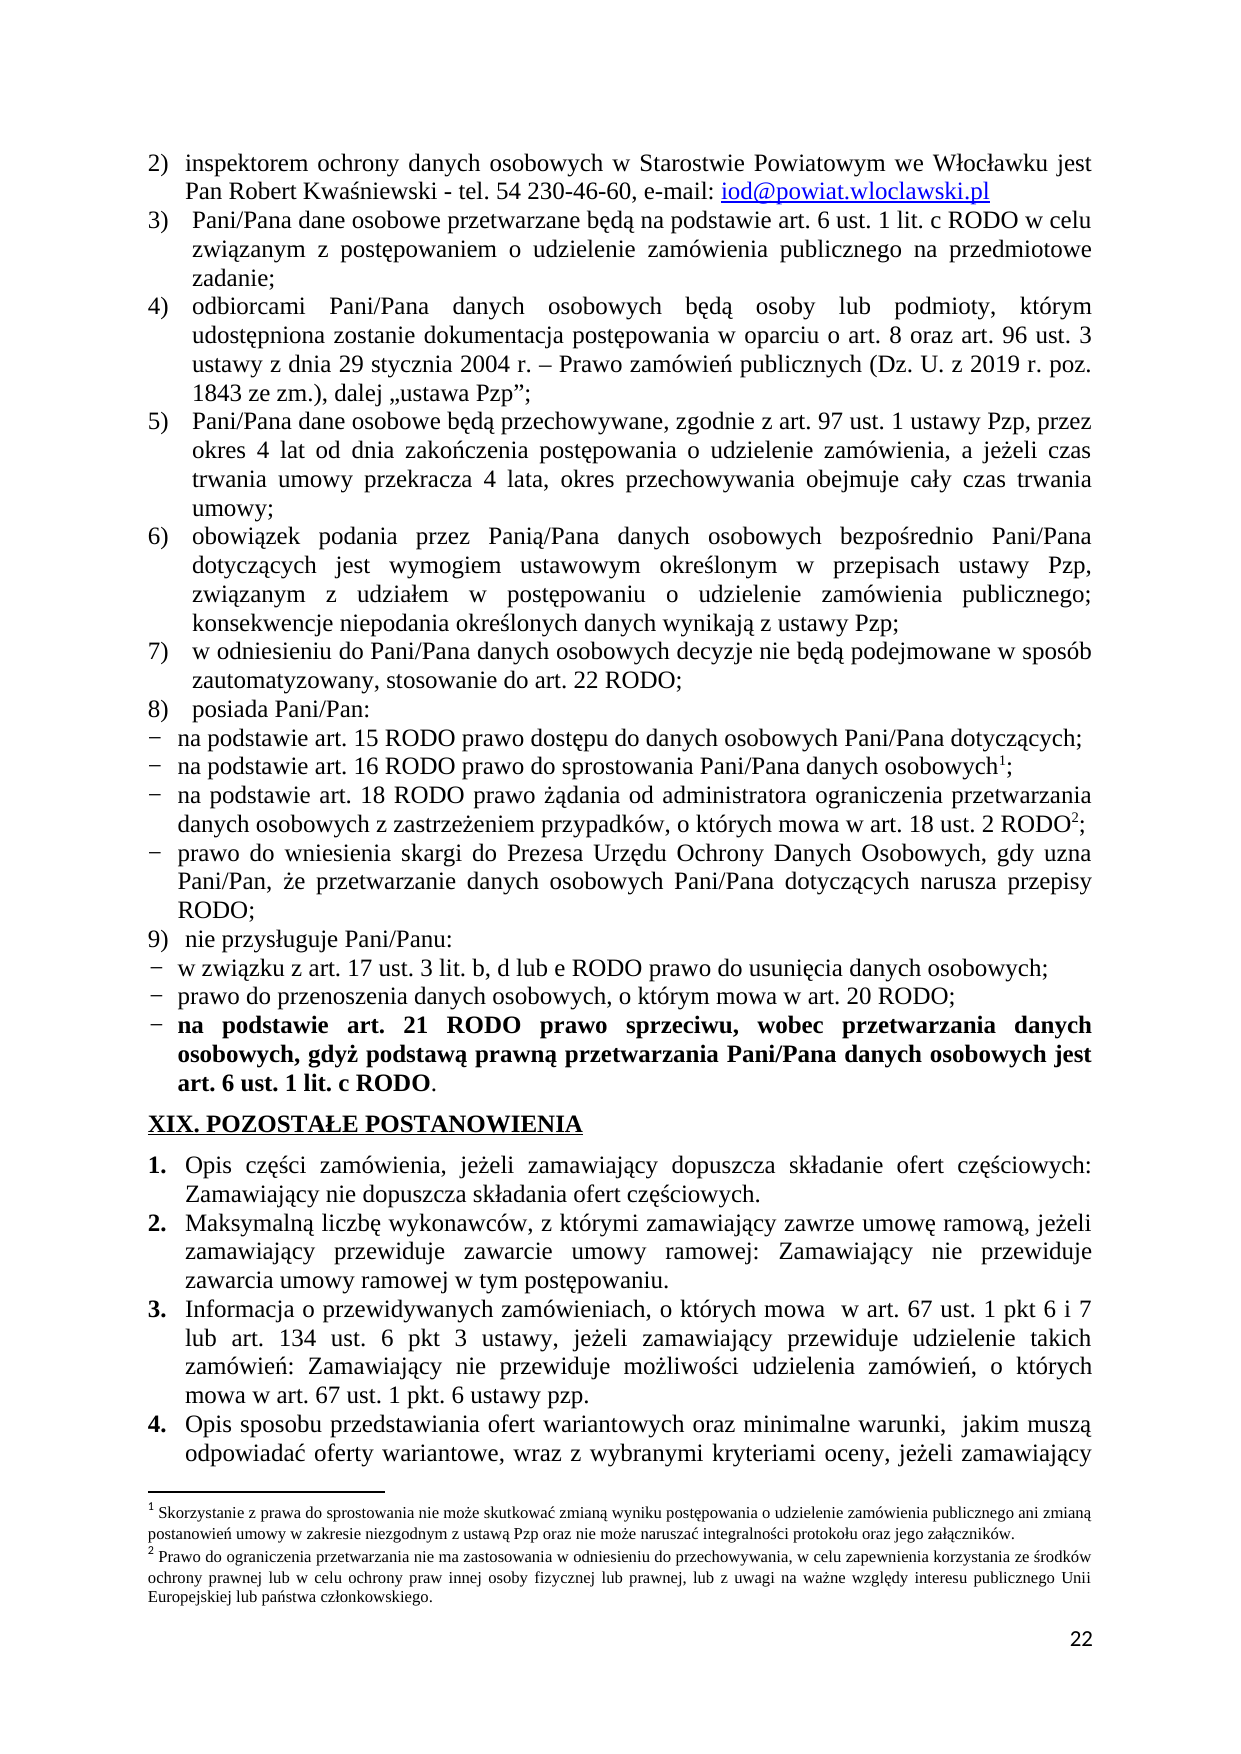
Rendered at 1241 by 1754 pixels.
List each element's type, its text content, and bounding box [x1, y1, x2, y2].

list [148, 1409, 1093, 1466]
list w odniesieniu do Pani/Pana danych osobowych decyzje nie będą podejmowane w sposób zautomatyzowany, stosowanie do art. 22 RODO; [148, 636, 1093, 694]
list na podstawie art. 21 RODO prawo sprzeciwu, wobec przetwarzania danych osobowych, gdyż podstawą prawną przetwarzania Pani/Pana danych osobowych jest art. 6 ust. 1 lit. c RODO. [148, 1010, 1093, 1096]
list obowiązek podania przez Panią/Pana danych osobowych bezpośrednio Pani/Pana dotyczących jest wymogiem ustawowym określonym w przepisach ustawy Pzp, związanym z udziałem w postępowaniu o udzielenie zamówienia publicznego; konsekwencje niepodania określonych danych wynikają z ustawy Pzp; [148, 521, 1093, 636]
list prawo do wniesienia skargi do Prezesa Urzędu Ochrony Danych Osobowych, gdy uzna Pani/Pan, że przetwarzanie danych osobowych Pani/Pana dotyczących narusza przepisy RODO; [148, 838, 1093, 924]
list prawo do przenoszenia danych osobowych, o którym mowa w art. 20 RODO; [148, 981, 1093, 1010]
list na podstawie art. 18 RODO prawo żądania od administratora ograniczenia przetwarzania danych osobowych z zastrzeżeniem przypadków, o których mowa w art. 18 ust. 2 RODO; [148, 780, 1093, 838]
list Opis części zamówienia, jeżeli zamawiający dopuszcza składanie ofert częściowych: Zamawiający nie dopuszcza składania ofert częściowych. [148, 1150, 1093, 1208]
list posiada Pani/Pan: [148, 694, 1093, 723]
list inspektorem ochrony danych osobowych w Starostwie Powiatowym we Włocławku jest Pan Robert Kwaśniewski - tel. 54 230-46-60, e-mail: iod@powiat.wloclawski.pl [148, 148, 1093, 205]
list Pani/Pana dane osobowe będą przechowywane, zgodnie z art. 97 ust. 1 ustawy Pzp, przez okres 4 lat od dnia zakończenia postępowania o udzielenie zamówienia, a jeżeli czas trwania umowy przekracza 4 lata, okres przechowywania obejmuje cały czas trwania umowy; [148, 406, 1093, 521]
list w związku z art. 17 ust. 3 lit. b, d lub e RODO prawo do usunięcia danych osobowych; [148, 953, 1093, 981]
text XIX. POZOSTAŁE POSTANOWIENIA [148, 1109, 1093, 1138]
list na podstawie art. 15 RODO prawo dostępu do danych osobowych Pani/Pana dotyczących; [148, 723, 1093, 751]
list na podstawie art. 16 RODO prawo do sprostowania Pani/Pana danych osobowych; [148, 751, 1093, 780]
list Pani/Pana dane osobowe przetwarzane będą na podstawie art. 6 ust. 1 lit. c RODO w celu związanym z postępowaniem o udzielenie zamówienia publicznego na przedmiotowe zadanie; [148, 205, 1093, 291]
list Maksymalną liczbę wykonawców, z którymi zamawiający zawrze umowę ramową, jeżeli zamawiający przewiduje zawarcie umowy ramowej: Zamawiający nie przewiduje zawarcia umowy ramowej w tym postępowaniu. [148, 1208, 1093, 1294]
list Informacja o przewidywanych zamówieniach, o których mowa w art. 67 ust. 1 pkt 6 i 7 lub art. 134 ust. 6 pkt 3 ustawy, jeżeli zamawiający przewiduje udzielenie takich zamówień: Zamawiający nie przewiduje możliwości udzielenia zamówień, o których mowa w art. 67 ust. 1 pkt. 6 ustawy pzp. [148, 1294, 1093, 1409]
list nie przysługuje Pani/Panu: [148, 924, 1093, 953]
list odbiorcami Pani/Pana danych osobowych będą osoby lub podmioty, którym udostępniona zostanie dokumentacja postępowania w oparciu o art. 8 oraz art. 96 ust. 3 ustawy z dnia 29 stycznia 2004 r. – Prawo zamówień publicznych (Dz. U. z 2019 r. poz. 1843 ze zm.), dalej „ustawa Pzp”; [148, 291, 1093, 406]
